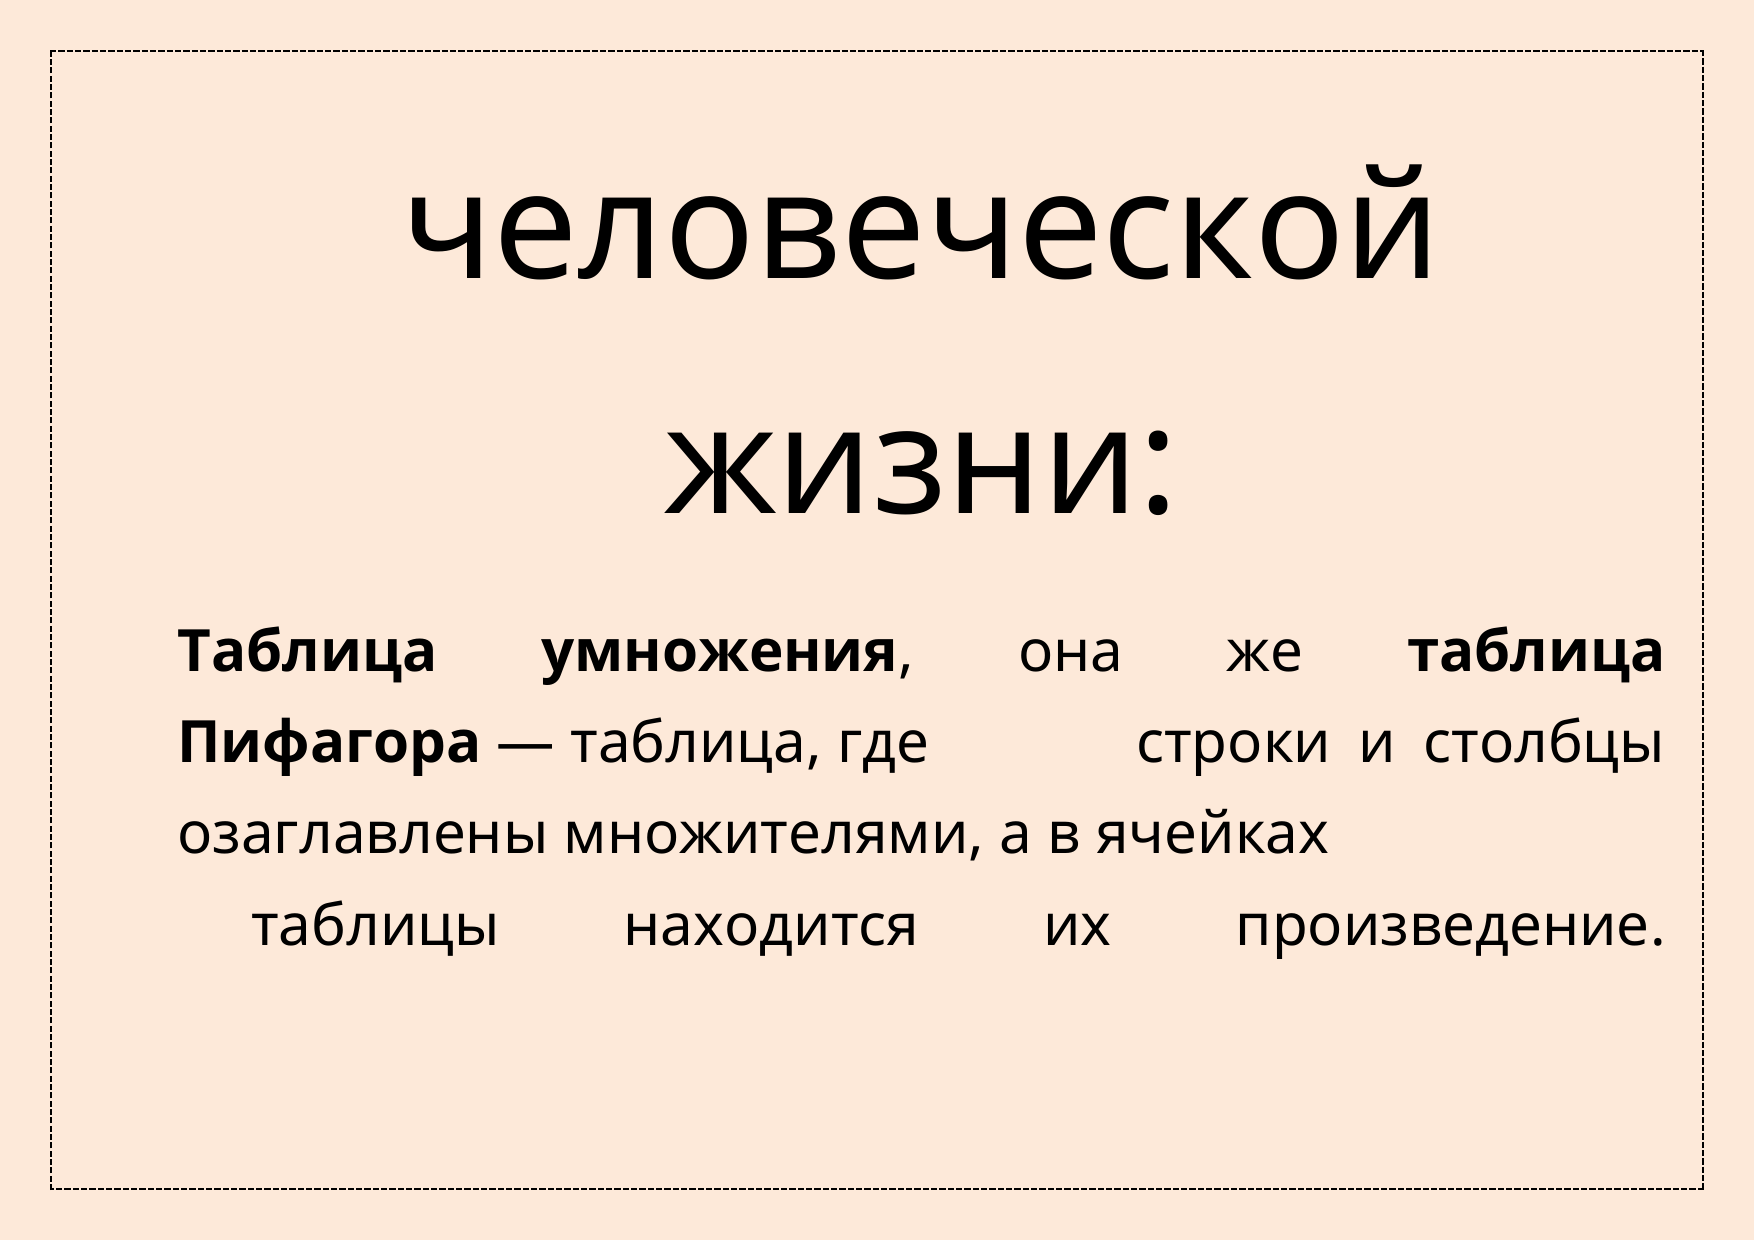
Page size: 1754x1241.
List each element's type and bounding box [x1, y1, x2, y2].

text [177, 609, 1665, 962]
text [177, 118, 1665, 557]
